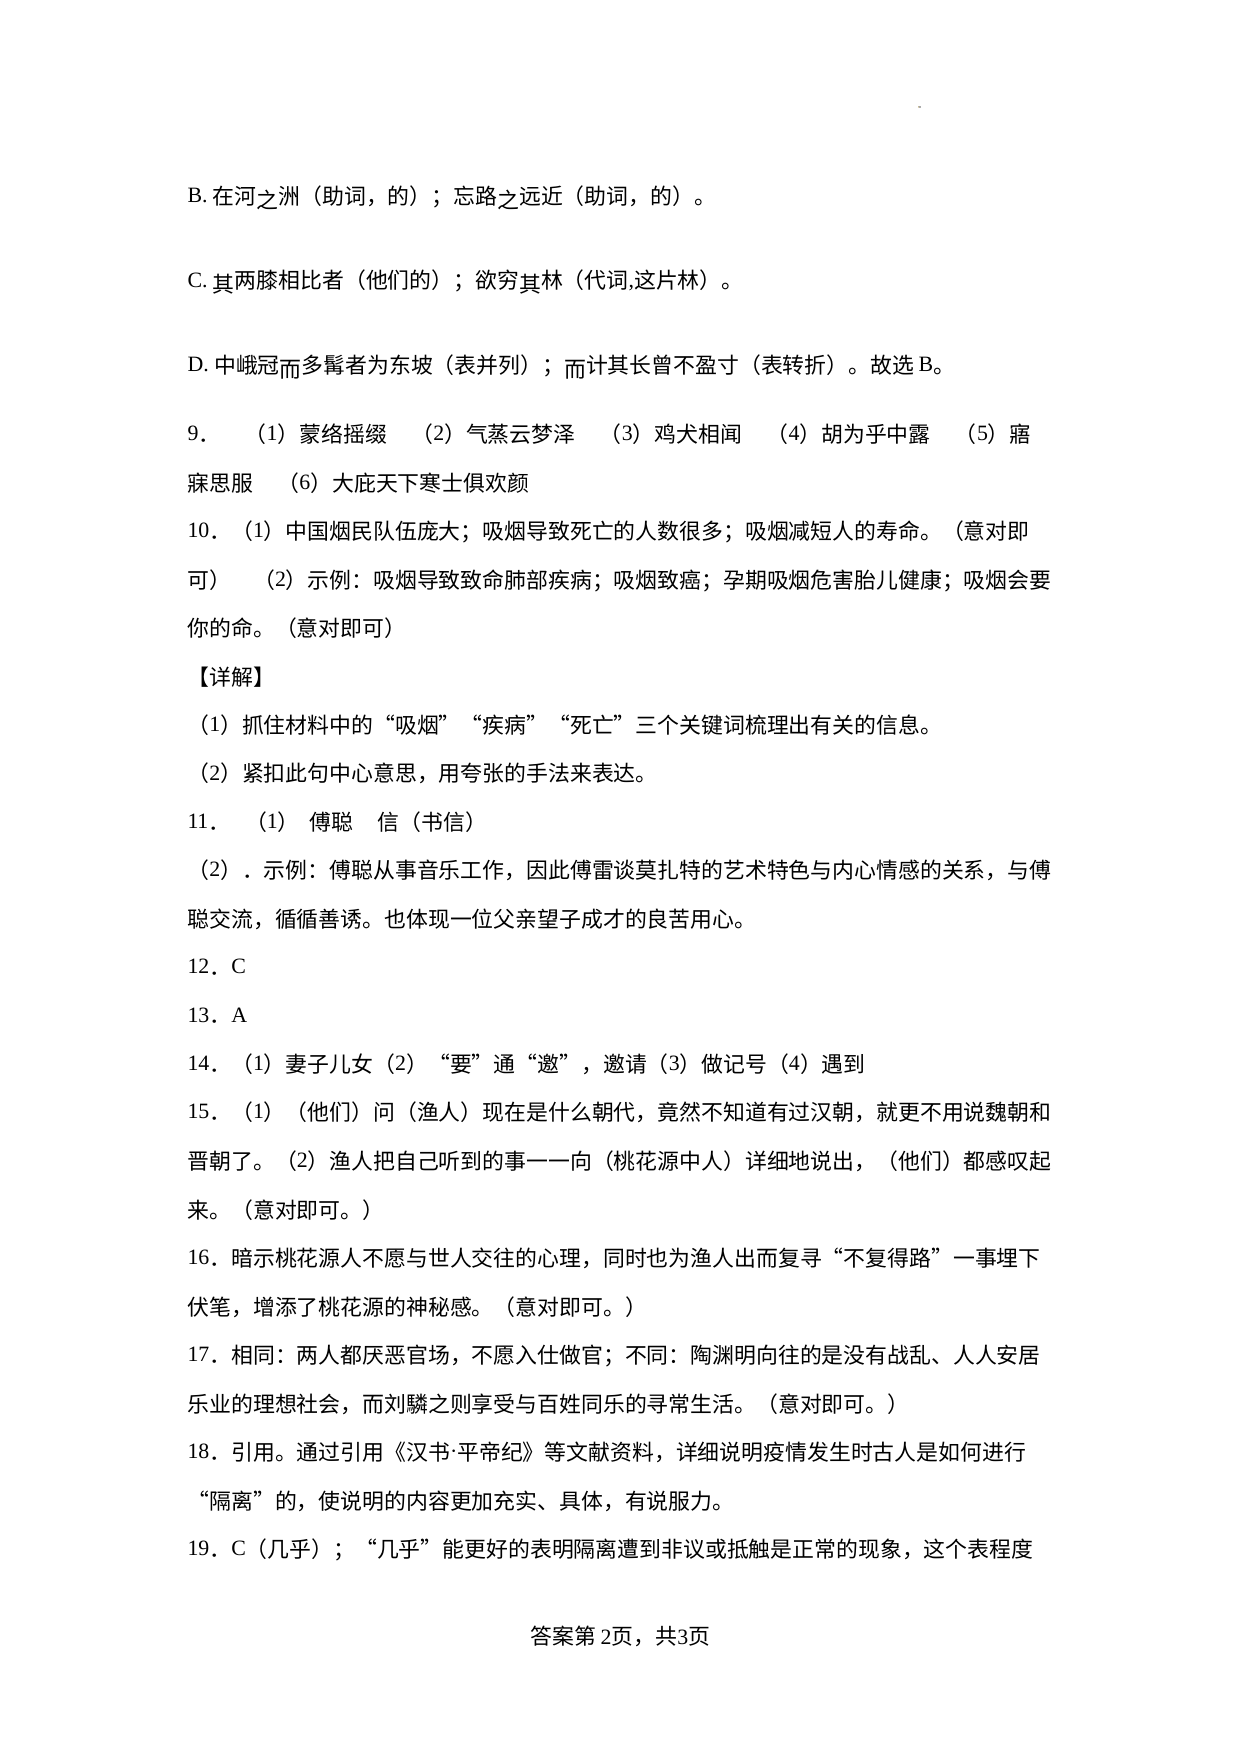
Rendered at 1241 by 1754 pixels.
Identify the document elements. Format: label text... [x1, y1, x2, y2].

text 9． （1）蒙络摇缀 （2）气蒸云梦泽 （3）鸡犬相闻 （4）胡为乎中露 （5）寤寐思服 （6）大庇天下寒士俱欢颜 [187, 416, 1053, 498]
text 18．引用。通过引用《汉书·平帝纪》等文献资料，详细说明疫情发生时古人是如何进行“隔离”的，使说明的内容更加充实、具体，有说服力。 [187, 1435, 1053, 1516]
text C. 其两膝相比者（他们的）；欲穷其林（代词,这片林）。 [187, 247, 1053, 312]
text 17．相同：两人都厌恶官场，不愿入仕做官；不同：陶渊明向往的是没有战乱、人人安居乐业的理想社会，而刘驎之则享受与百姓同乐的寻常生活。（意对即可。） [187, 1338, 1053, 1419]
text 10．（1）中国烟民队伍庞大；吸烟导致死亡的人数很多；吸烟减短人的寿命。（意对即可） （2）示例：吸烟导致致命肺部疾病；吸烟致癌；孕期吸烟危害胎儿健康；吸烟会要你的命。（意对即可） [187, 513, 1053, 643]
text （2）紧扣此句中心意思，用夸张的手法来表达。 [187, 756, 1053, 788]
text 16．暗示桃花源人不愿与世人交往的心理，同时也为渔人出而复寻“不复得路”一事埋下伏笔，增添了桃花源的神秘感。（意对即可。） [187, 1241, 1053, 1322]
text （1）抓住材料中的“吸烟”“疾病”“死亡”三个关键词梳理出有关的信息。 [187, 708, 1053, 740]
text 14．（1）妻子儿女（2）“要”通“邀”，邀请（3）做记号（4）遇到 [187, 1046, 1053, 1079]
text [187, 1532, 1053, 1564]
text D. 中峨冠而多髯者为东坡（表并列）；而计其长曾不盈寸（表转折）。故选B。 [187, 332, 1053, 397]
text 11． （1） 傅聪 信（书信） [187, 804, 1053, 837]
text B. 在河之洲（助词，的）；忘路之远近（助词，的）。 [187, 162, 1053, 227]
text 15．（1）（他们）问（渔人）现在是什么朝代，竟然不知道有过汉朝，就更不用说魏朝和晋朝了。（2）渔人把自己听到的事一一向（桃花源中人）详细地说出，（他们）都感叹起来。（意对即可。） [187, 1095, 1053, 1225]
text 13．A [187, 998, 1053, 1031]
text 12．C [187, 950, 1053, 982]
text （2）．示例：傅聪从事音乐工作，因此傅雷谈莫扎特的艺术特色与内心情感的关系，与傅聪交流，循循善诱。也体现一位父亲望子成才的良苦用心。 [187, 853, 1053, 934]
text 【详解】 [187, 659, 1053, 692]
